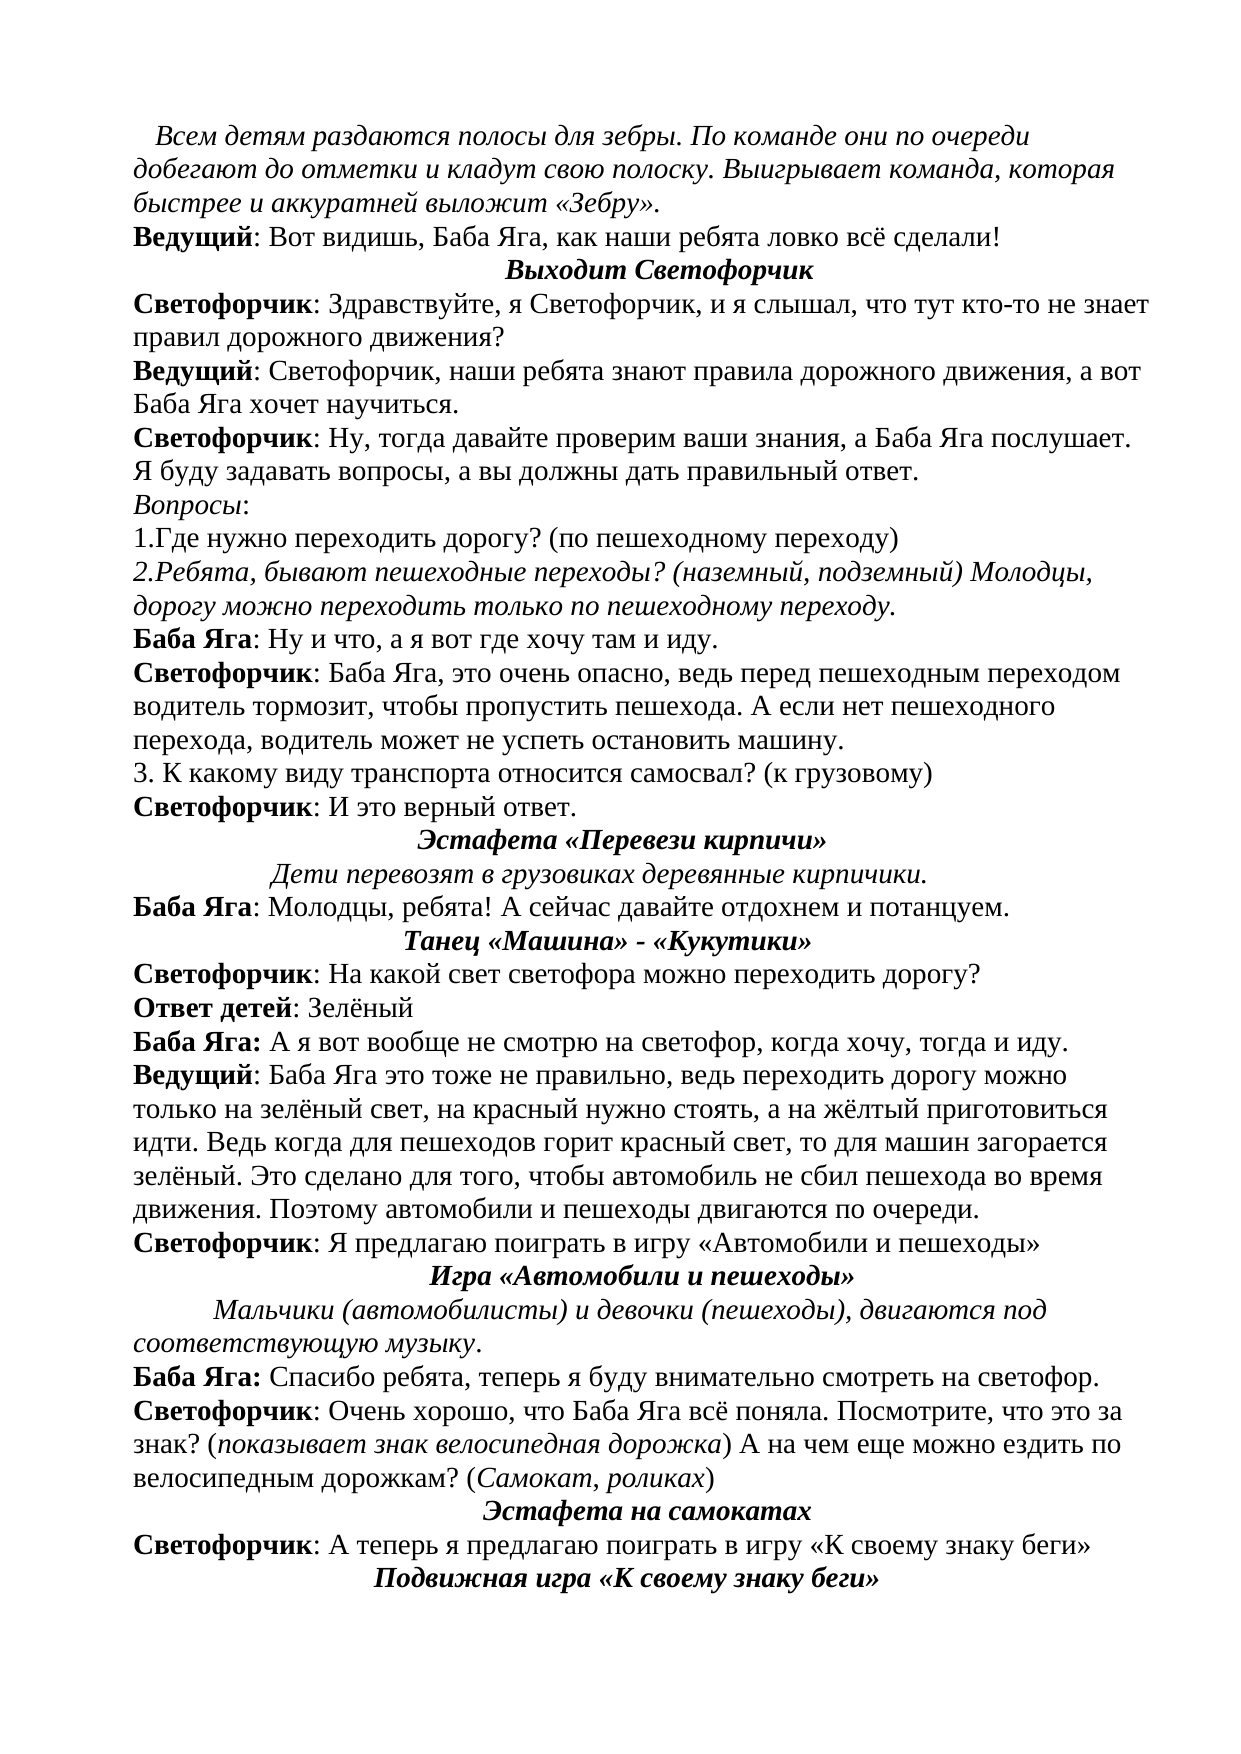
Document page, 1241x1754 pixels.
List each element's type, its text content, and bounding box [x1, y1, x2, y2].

text Игра «Автомобили и пешеходы» [133, 1258, 1152, 1292]
text 2.Ребята, бывают пешеходные переходы? (наземный, подземный) Молодцы, дорогу можно переходить только по пешеходному переходу. Баба Яга: Ну и что, а я вот где хочу там и иду. Светофорчик: Баба Яга, это очень опасно, ведь перед пешеходным переходом водитель тормозит, чтобы пропустить пешехода. А если нет пешеходного перехода, водитель может не успеть остановить машину. 3. К какому виду транспорта относится самосвал? (к грузовому) Светофорчик: И это верный ответ. Эстафета «Перевези кирпичи» Дети перевозят в грузовиках деревянные кирпичики. [133, 554, 1152, 889]
text Баба Яга: Молодцы, ребята! А сейчас давайте отдохнем и потанцуем. Танец «Машина» - «Кукутики» [133, 889, 1152, 957]
text Мальчики (автомобилисты) и девочки (пешеходы), двигаются под соответствующую музыку. Баба Яга: Спасибо ребята, теперь я буду внимательно смотреть на светофор. Светофорчик: Очень хорошо, что Баба Яга всё поняла. Посмотрите, что это за знак? (показывает знак велосипедная дорожка) А на чем еще можно ездить по велосипедным дорожкам? (Самокат, роликах) Эстафета на самокатах [133, 1292, 1152, 1527]
text Всем детям раздаются полосы для зебры. По команде они по очереди добегают до отметки и кладут свою полоску. Выигрывает команда, которая быстрее и аккуратней выложит «Зебру». [133, 118, 1152, 219]
text 1.Где нужно переходить дорогу? (по пешеходному переходу) [133, 521, 1152, 554]
text Светофорчик: А теперь я предлагаю поиграть в игру «К своему знаку беги» Подвижная игра «К своему знаку беги» [133, 1527, 1152, 1594]
text Светофорчик: На какой свет светофора можно переходить дорогу? Ответ детей: Зелёный Баба Яга: А я вот вообще не смотрю на светофор, когда хочу, тогда и иду. Ведущий: Баба Яга это тоже не правильно, ведь переходить дорогу можно только на зелёный свет, на красный нужно стоять, а на жёлтый приготовиться идти. Ведь когда для пешеходов горит красный свет, то для машин загорается зелёный. Это сделано для того, чтобы автомобиль не сбил пешехода во время движения. Поэтому автомобили и пешеходы двигаются по очереди. Светофорчик: Я предлагаю поиграть в игру «Автомобили и пешеходы» [133, 957, 1152, 1258]
text Ведущий: Вот видишь, Баба Яга, как наши ребята ловко всё сделали! Выходит Светофорчик Светофорчик: Здравствуйте, я Светофорчик, и я слышал, что тут кто-то не знает правил дорожного движения? Ведущий: Светофорчик, наши ребята знают правила дорожного движения, а вот Баба Яга хочет научиться. Светофорчик: Ну, тогда давайте проверим ваши знания, а Баба Яга послушает. Я буду задавать вопросы, а вы должны дать правильный ответ. Вопросы: [133, 219, 1152, 521]
